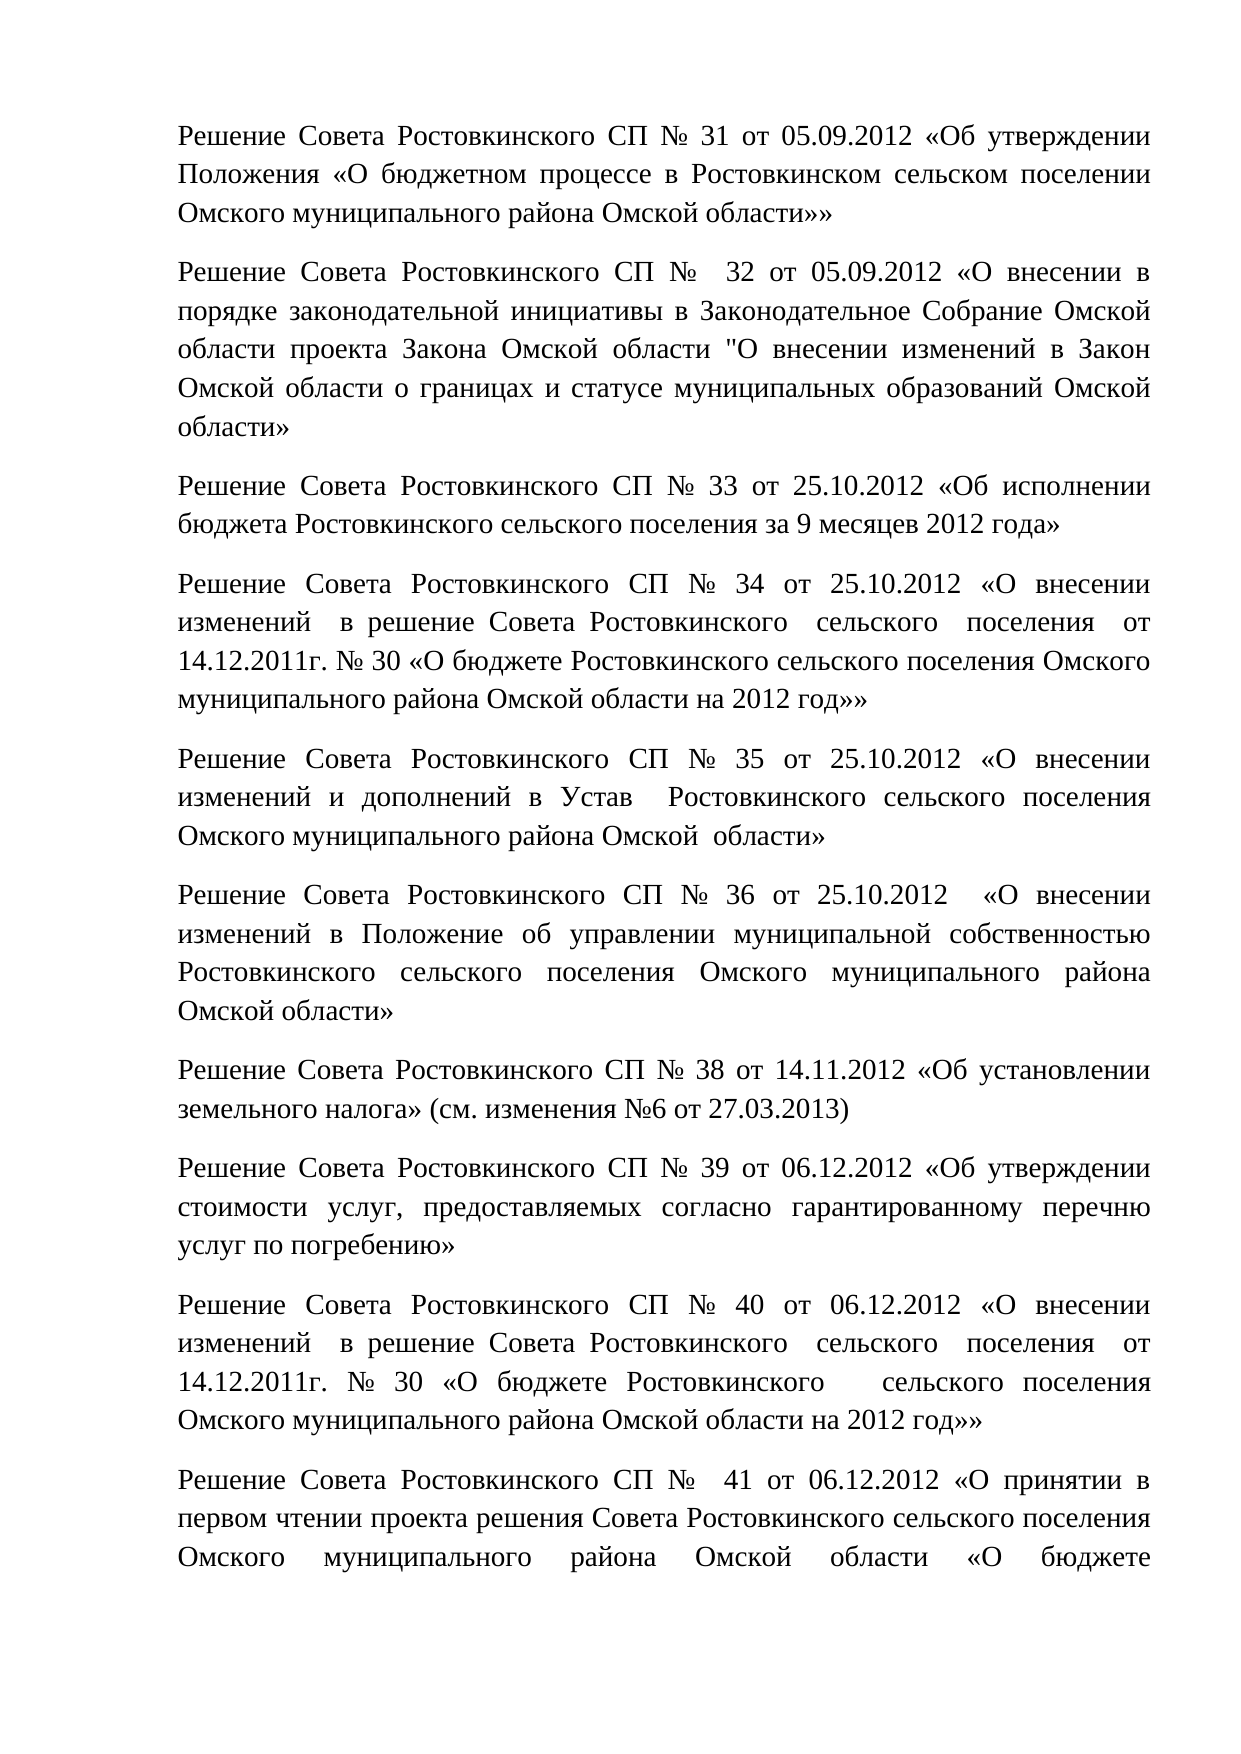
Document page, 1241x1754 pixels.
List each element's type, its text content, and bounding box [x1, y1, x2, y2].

text Решение Совета Ростовкинского СП № 31 от 05.09.2012 «Об утверждении Положения «О бюджетном процессе в Ростовкинском сельском поселении Омского муниципального района Омской области»» [177, 118, 1152, 229]
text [177, 1462, 1152, 1572]
text Решение Совета Ростовкинского СП № 32 от 05.09.2012 «О внесении в порядке законодательной инициативы в Законодательное Собрание Омской области проекта Закона Омской области "О внесении изменений в Закон Омской области о границах и статусе муниципальных образований Омской области» [177, 254, 1152, 442]
text Решение Совета Ростовкинского СП № 35 от 25.10.2012 «О внесении изменений и дополнений в Устав Ростовкинского сельского поселения Омского муниципального района Омской области» [177, 741, 1152, 852]
text Решение Совета Ростовкинского СП № 34 от 25.10.2012 «О внесении изменений в решение Совета Ростовкинского сельского поселения от 14.12.2011г. № 30 «О бюджете Ростовкинского сельского поселения Омского муниципального района Омской области на 2012 год»» [177, 566, 1152, 715]
text Решение Совета Ростовкинского СП № 36 от 25.10.2012 «О внесении изменений в Положение об управлении муниципальной собственностью Ростовкинского сельского поселения Омского муниципального района Омской области» [177, 877, 1152, 1027]
text Решение Совета Ростовкинского СП № 40 от 06.12.2012 «О внесении изменений в решение Совета Ростовкинского сельского поселения от 14.12.2011г. № 30 «О бюджете Ростовкинского сельского поселения Омского муниципального района Омской области на 2012 год»» [177, 1287, 1152, 1436]
text Решение Совета Ростовкинского СП № 33 от 25.10.2012 «Об исполнении бюджета Ростовкинского сельского поселения за 9 месяцев 2012 года» [177, 468, 1152, 540]
text Решение Совета Ростовкинского СП № 38 от 14.11.2012 «Об установлении земельного налога» (см. изменения №6 от 27.03.2013) [177, 1052, 1152, 1124]
text Решение Совета Ростовкинского СП № 39 от 06.12.2012 «Об утверждении стоимости услуг, предоставляемых согласно гарантированному перечню услуг по погребению» [177, 1150, 1152, 1261]
